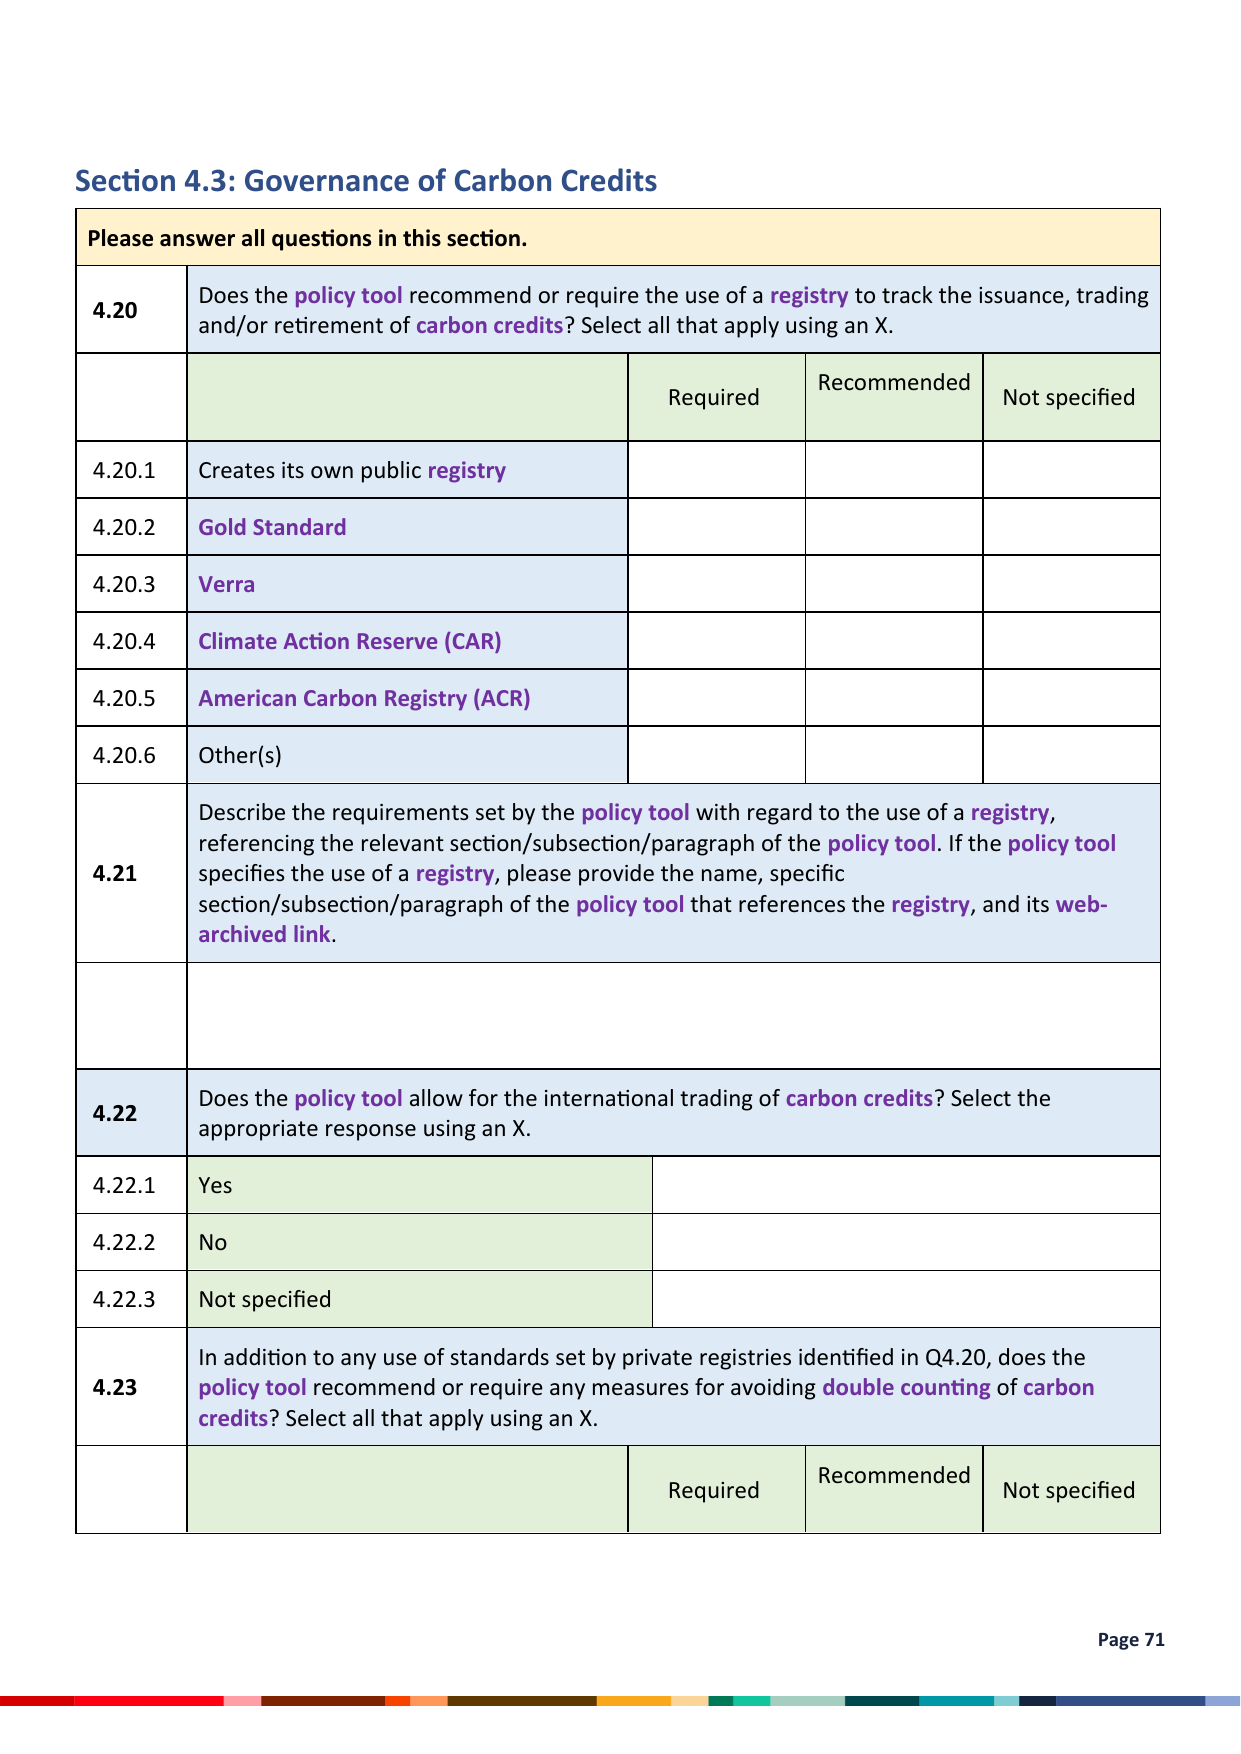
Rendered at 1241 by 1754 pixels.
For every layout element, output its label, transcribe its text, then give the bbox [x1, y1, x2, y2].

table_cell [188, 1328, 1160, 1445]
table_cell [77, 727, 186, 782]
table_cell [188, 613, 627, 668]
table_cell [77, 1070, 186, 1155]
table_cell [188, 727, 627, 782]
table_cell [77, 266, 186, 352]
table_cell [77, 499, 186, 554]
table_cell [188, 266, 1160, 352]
picture [0, 1696, 1241, 1706]
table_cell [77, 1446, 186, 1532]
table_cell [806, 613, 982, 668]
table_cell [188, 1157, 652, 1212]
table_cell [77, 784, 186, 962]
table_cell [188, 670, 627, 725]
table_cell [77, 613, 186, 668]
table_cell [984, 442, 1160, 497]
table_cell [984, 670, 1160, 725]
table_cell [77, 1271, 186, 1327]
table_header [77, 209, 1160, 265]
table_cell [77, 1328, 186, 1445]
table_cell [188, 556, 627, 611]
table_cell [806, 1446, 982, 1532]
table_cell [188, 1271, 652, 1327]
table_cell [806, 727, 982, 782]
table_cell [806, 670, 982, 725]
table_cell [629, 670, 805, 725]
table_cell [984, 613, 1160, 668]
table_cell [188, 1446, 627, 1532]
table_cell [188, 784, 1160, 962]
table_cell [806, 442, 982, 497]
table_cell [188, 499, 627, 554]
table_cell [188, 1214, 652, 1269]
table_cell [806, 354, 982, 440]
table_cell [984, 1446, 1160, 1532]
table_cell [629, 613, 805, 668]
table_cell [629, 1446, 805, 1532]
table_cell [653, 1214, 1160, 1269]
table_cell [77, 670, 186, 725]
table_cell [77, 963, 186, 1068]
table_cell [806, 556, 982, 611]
subtitle Section 4.3: Governance of Carbon Credits [75, 158, 1165, 199]
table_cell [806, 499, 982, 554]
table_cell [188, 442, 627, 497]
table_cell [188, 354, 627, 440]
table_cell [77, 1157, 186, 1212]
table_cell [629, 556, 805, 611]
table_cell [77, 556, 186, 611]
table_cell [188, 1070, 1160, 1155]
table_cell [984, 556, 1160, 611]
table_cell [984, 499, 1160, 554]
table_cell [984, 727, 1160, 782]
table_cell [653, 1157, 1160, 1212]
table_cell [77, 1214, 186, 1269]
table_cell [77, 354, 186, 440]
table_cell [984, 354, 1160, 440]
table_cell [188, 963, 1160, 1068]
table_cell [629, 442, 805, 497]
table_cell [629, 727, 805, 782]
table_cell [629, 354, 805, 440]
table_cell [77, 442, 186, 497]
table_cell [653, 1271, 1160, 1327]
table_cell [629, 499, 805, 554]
